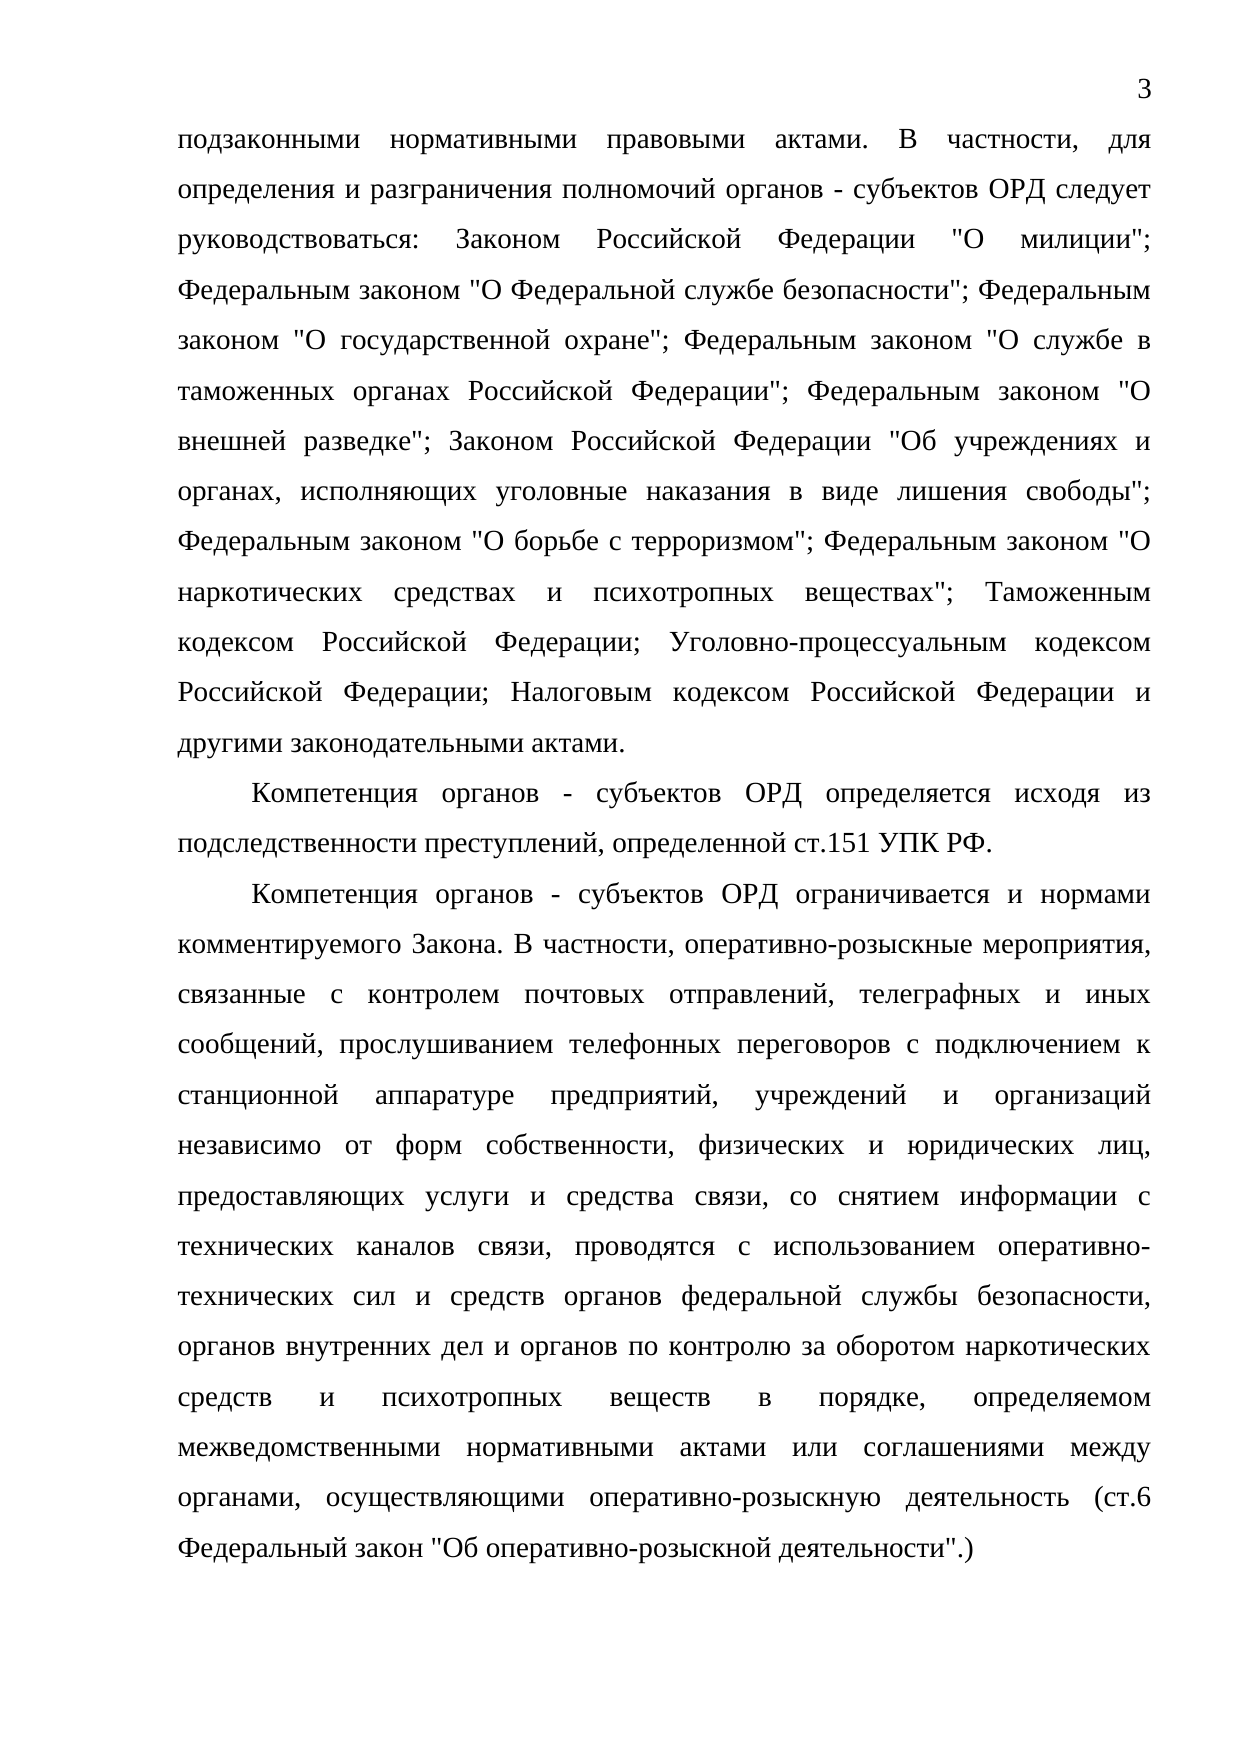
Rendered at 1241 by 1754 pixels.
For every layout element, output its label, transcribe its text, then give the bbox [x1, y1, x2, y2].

text Компетенция органов - субъектов ОРД ограничивается и нормами комментируемого Закона. В частности, оперативно-розыскные мероприятия, связанные с контролем почтовых отправлений, телеграфных и иных сообщений, прослушиванием телефонных переговоров с подключением к станционной аппаратуре предприятий, учреждений и организаций независимо от форм собственности, физических и юридических лиц, предоставляющих услуги и средства связи, со снятием информации с технических каналов связи, проводятся с использованием оперативно-технических сил и средств органов федеральной службы безопасности, органов внутренних дел и органов по контролю за оборотом наркотических средств и психотропных веществ в порядке, определяемом межведомственными нормативными актами или соглашениями между органами, осуществляющими оперативно-розыскную деятельность (ст.6 Федеральный закон "Об оперативно-розыскной деятельности".) [177, 876, 1152, 1563]
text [177, 121, 1152, 758]
text Компетенция органов - субъектов ОРД определяется исходя из подследственности преступлений, определенной ст.151 УПК РФ. [177, 775, 1152, 859]
